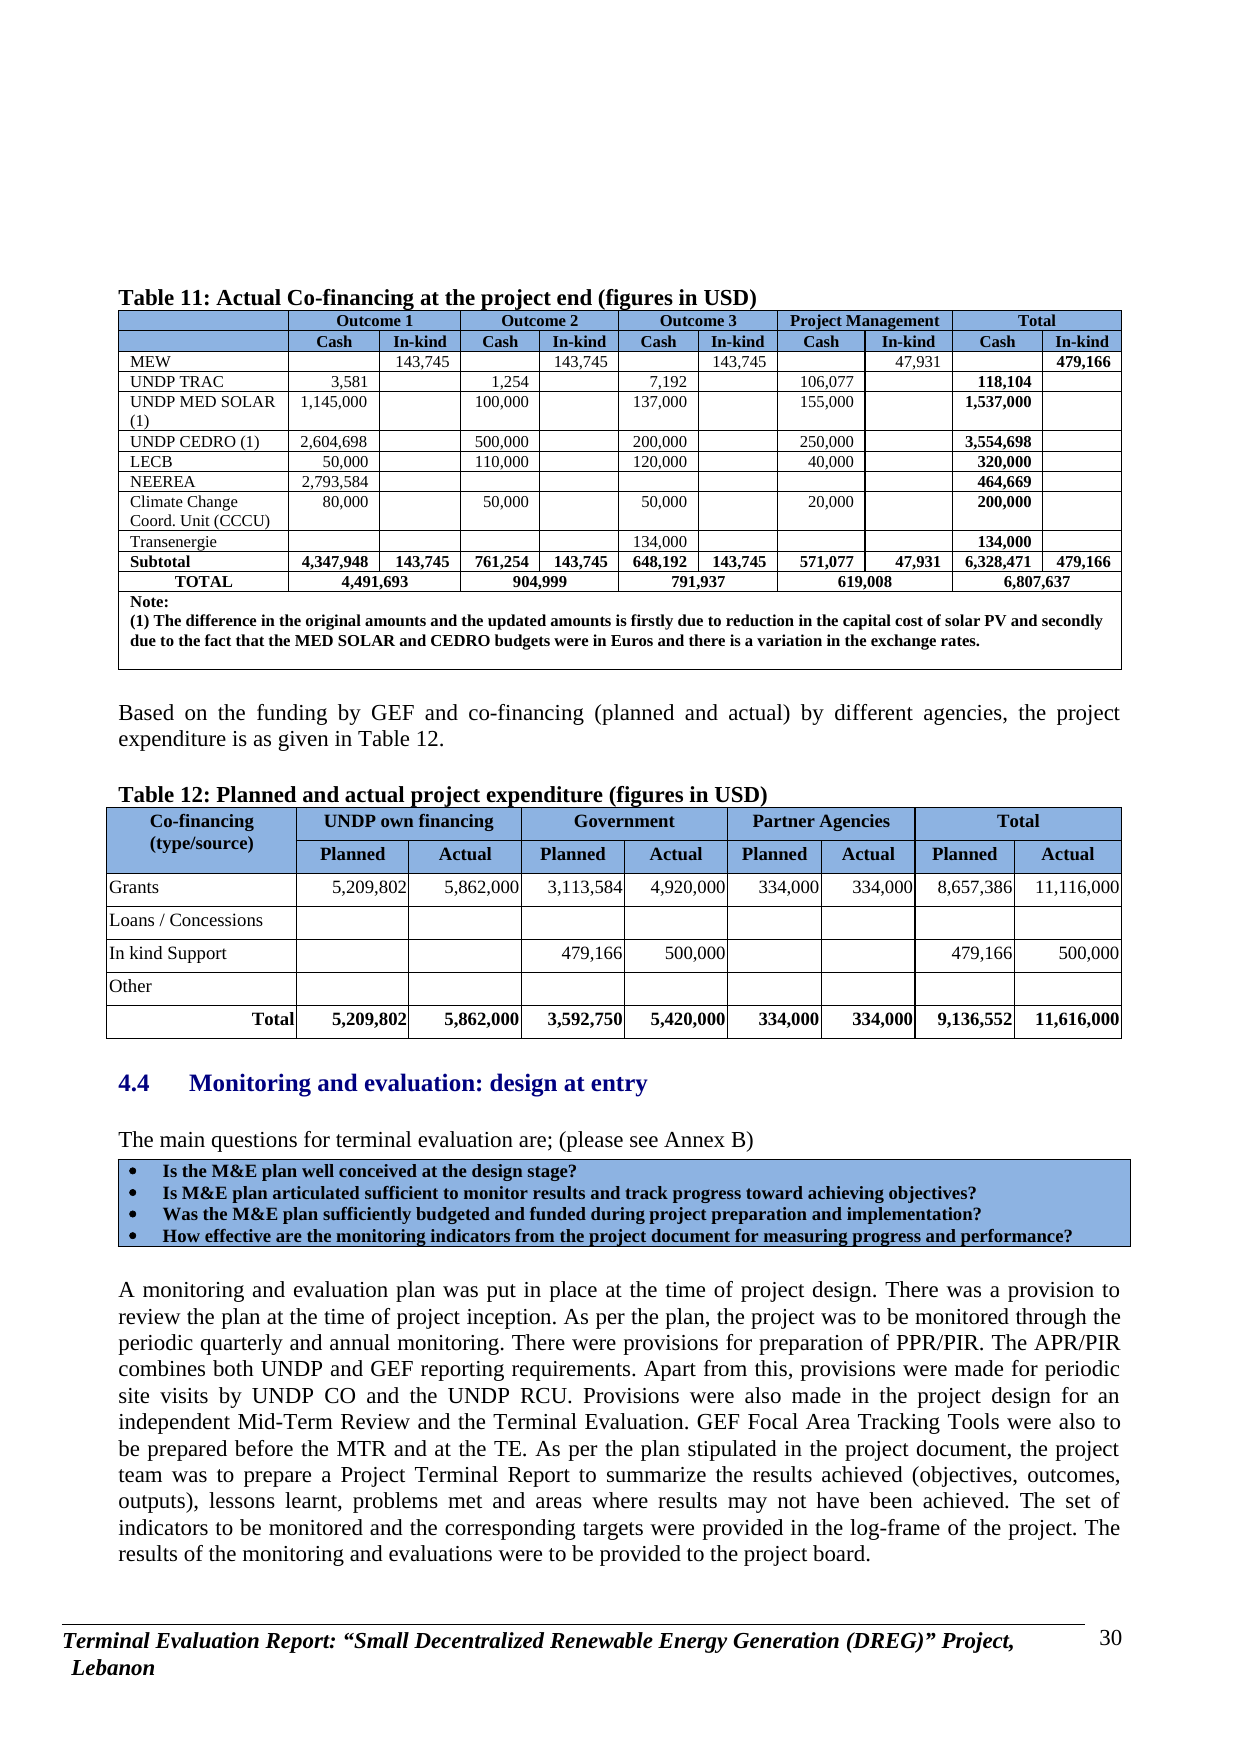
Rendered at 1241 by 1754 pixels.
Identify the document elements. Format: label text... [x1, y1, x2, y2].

table_cell 80,000 [289, 492, 379, 530]
table_cell [380, 472, 460, 491]
table_cell In-kind [866, 331, 952, 351]
table_cell [297, 973, 408, 1005]
table_cell 320,000 [953, 452, 1042, 471]
table_cell 143,745 [540, 552, 618, 571]
table_cell 143,745 [380, 352, 460, 371]
table_cell [380, 392, 460, 430]
table_cell 1,145,000 [289, 392, 379, 430]
table_cell 3,554,698 [953, 431, 1042, 451]
table_cell In-kind [380, 331, 460, 351]
table_cell 619,008 [778, 572, 952, 591]
table_cell [461, 531, 539, 551]
table_cell [522, 907, 624, 939]
table_cell [1043, 472, 1121, 491]
table_cell 648,192 [619, 552, 698, 571]
table_cell Planned [297, 841, 408, 873]
table_cell In-kind [1043, 331, 1121, 351]
table_cell 50,000 [289, 452, 379, 471]
table_cell [380, 372, 460, 391]
table_cell Subtotal [119, 552, 288, 571]
table_cell 6,328,471 [953, 552, 1042, 571]
table_cell [540, 431, 618, 451]
subtitle Monitoring and evaluation: design at entry [118, 1068, 1122, 1097]
table_cell 11,116,000 [1015, 874, 1121, 906]
table_cell Cash [953, 331, 1042, 351]
table_cell 134,000 [619, 531, 698, 551]
table_header Outcome 3 [619, 311, 777, 330]
table_cell 334,000 [728, 1006, 821, 1038]
table_cell 4,347,948 [289, 552, 379, 571]
table_cell [1043, 452, 1121, 471]
table_cell 3,113,584 [522, 874, 624, 906]
table_header UNDP own financing [297, 808, 521, 840]
table_cell 50,000 [619, 492, 698, 530]
table_cell [619, 352, 698, 371]
table_cell [822, 940, 914, 972]
table_cell Actual [625, 841, 727, 873]
table_cell [1043, 492, 1121, 530]
table_cell Planned [522, 841, 624, 873]
table_cell 479,166 [1043, 552, 1121, 571]
table_cell [540, 372, 618, 391]
table_cell [119, 331, 288, 351]
table_cell [916, 973, 1014, 1005]
table_cell 5,862,000 [409, 1006, 521, 1038]
table_cell UNDP CEDRO (1) [119, 431, 288, 451]
table_cell 143,745 [699, 552, 777, 571]
table_cell Planned [728, 841, 821, 873]
table_cell [866, 492, 952, 530]
table_cell 5,862,000 [409, 874, 521, 906]
table_cell Climate Change Coord. Unit (CCCU) [119, 492, 288, 530]
table_header Partner Agencies [728, 808, 914, 840]
table_cell [289, 531, 379, 551]
table_cell [540, 452, 618, 471]
table_cell 143,745 [380, 552, 460, 571]
table_cell 334,000 [728, 874, 821, 906]
table_header Is the M&E plan well conceived at the design stage? Is M&E plan articulated sufficient to monitor results and track progress toward achieving objectives? Was the M&E plan sufficiently budgeted and funded during project preparation and implementation? How effective are the monitoring indicators from the project document for measuring progress and performance? [119, 1160, 1130, 1246]
table_cell [866, 472, 952, 491]
table_cell [380, 531, 460, 551]
table_cell [1043, 431, 1121, 451]
table_cell 50,000 [461, 492, 539, 530]
table_cell 155,000 [778, 392, 864, 430]
table_cell 47,931 [866, 352, 952, 371]
table_cell 464,669 [953, 472, 1042, 491]
table_cell [380, 492, 460, 530]
table_cell 200,000 [619, 431, 698, 451]
table_cell 5,209,802 [297, 1006, 408, 1038]
table_cell 479,166 [522, 940, 624, 972]
table_cell [866, 392, 952, 430]
table_cell Transenergie [119, 531, 288, 551]
table_cell [699, 431, 777, 451]
table_cell [866, 372, 952, 391]
table_cell [778, 352, 864, 371]
table_cell 250,000 [778, 431, 864, 451]
table_cell [540, 472, 618, 491]
table_cell Actual [1015, 841, 1121, 873]
table_cell 5,420,000 [625, 1006, 727, 1038]
table_cell [1015, 907, 1121, 939]
table_header Outcome 1 [289, 311, 460, 330]
table_cell 134,000 [953, 531, 1042, 551]
table_cell 40,000 [778, 452, 864, 471]
table_cell Cash [289, 331, 379, 351]
text Table 11: Actual Co-financing at the project end (figures in USD) [118, 284, 1122, 310]
table_cell 47,931 [866, 552, 952, 571]
table_cell [522, 973, 624, 1005]
table_cell [699, 492, 777, 530]
table_header Co-financing (type/source) [107, 808, 296, 873]
table_cell [625, 973, 727, 1005]
table_cell [778, 531, 864, 551]
table_cell 3,592,750 [522, 1006, 624, 1038]
table_header Total [916, 808, 1121, 840]
table_cell [297, 907, 408, 939]
text Based on the funding by GEF and co-financing (planned and actual) by different agencies, the project expenditure is as given in Table 12. [118, 699, 1122, 752]
table_cell [699, 472, 777, 491]
table_cell [1015, 973, 1121, 1005]
table_cell [699, 452, 777, 471]
table_cell 500,000 [461, 431, 539, 451]
table_cell 7,192 [619, 372, 698, 391]
table_cell [953, 352, 1042, 371]
table_cell 100,000 [461, 392, 539, 430]
table_cell 571,077 [778, 552, 864, 571]
table_cell In kind Support [107, 940, 296, 972]
table_cell 4,920,000 [625, 874, 727, 906]
table_cell In-kind [540, 331, 618, 351]
table_cell 1,254 [461, 372, 539, 391]
table_cell 143,745 [540, 352, 618, 371]
table_cell 11,616,000 [1015, 1006, 1121, 1038]
table_cell [699, 531, 777, 551]
table_cell [380, 431, 460, 451]
table_cell [461, 472, 539, 491]
table_header Government [522, 808, 727, 840]
table_cell [540, 492, 618, 530]
table_cell [619, 472, 698, 491]
table_cell 110,000 [461, 452, 539, 471]
table_cell Cash [778, 331, 864, 351]
table_cell Actual [409, 841, 521, 873]
table_cell 6,807,637 [953, 572, 1121, 591]
table_cell UNDP MED SOLAR (1) [119, 392, 288, 430]
table_cell [461, 352, 539, 371]
table_cell [1043, 531, 1121, 551]
table_cell Planned [916, 841, 1014, 873]
table_cell LECB [119, 452, 288, 471]
table_cell 106,077 [778, 372, 864, 391]
table_cell Loans / Concessions [107, 907, 296, 939]
table_cell NEEREA [119, 472, 288, 491]
table_cell 5,209,802 [297, 874, 408, 906]
table_cell 791,937 [619, 572, 777, 591]
table_cell 143,745 [699, 352, 777, 371]
table_cell Total [107, 1006, 296, 1038]
table_cell [289, 352, 379, 371]
table_cell [699, 372, 777, 391]
table_cell 761,254 [461, 552, 539, 571]
table_cell [625, 907, 727, 939]
table_cell 2,604,698 [289, 431, 379, 451]
table_cell 200,000 [953, 492, 1042, 530]
table_cell 334,000 [822, 874, 914, 906]
table_cell UNDP TRAC [119, 372, 288, 391]
table_cell [822, 907, 914, 939]
table_cell [380, 452, 460, 471]
table_cell [778, 472, 864, 491]
table_cell 3,581 [289, 372, 379, 391]
table_cell Actual [822, 841, 914, 873]
table_cell [409, 907, 521, 939]
table_cell 20,000 [778, 492, 864, 530]
table_cell [540, 531, 618, 551]
table_cell 479,166 [1043, 352, 1121, 371]
table_cell [728, 940, 821, 972]
table_cell 120,000 [619, 452, 698, 471]
table_cell [540, 392, 618, 430]
table_cell Cash [619, 331, 698, 351]
text A monitoring and evaluation plan was put in place at the time of project design. There was a provision to review the plan at the time of project inception. As per the plan, the project was to be monitored through the periodic quarterly and annual monitoring. There were provisions for preparation of PPR/PIR. The APR/PIR combines both UNDP and GEF reporting requirements. Apart from this, provisions were made for periodic site visits by UNDP CO and the UNDP RCU. Provisions were also made in the project design for an independent Mid-Term Review and the Terminal Evaluation. GEF Focal Area Tracking Tools were also to be prepared before the MTR and at the TE. As per the plan stipulated in the project document, the project team was to prepare a Project Terminal Report to summarize the results achieved (objectives, outcomes, outputs), lessons learnt, problems met and areas where results may not have been achieved. The set of indicators to be monitored and the corresponding targets were provided in the log-frame of the project. The results of the monitoring and evaluations were to be provided to the project board. [118, 1276, 1122, 1566]
table_cell 904,999 [461, 572, 618, 591]
table_cell Cash [461, 331, 539, 351]
table_cell [409, 940, 521, 972]
text Table 12: Planned and actual project expenditure (figures in USD) [118, 781, 1122, 807]
table_cell [822, 973, 914, 1005]
table_cell [866, 431, 952, 451]
table_cell Note: (1) The difference in the original amounts and the updated amounts is firstly due to reduction in the capital cost of solar PV and secondly due to the fact that the MED SOLAR and CEDRO budgets were in Euros and there is a variation in the exchange rates. [119, 592, 1121, 669]
table_cell 2,793,584 [289, 472, 379, 491]
table_cell [1043, 372, 1121, 391]
table_cell 479,166 [916, 940, 1014, 972]
table_cell [409, 973, 521, 1005]
table_cell 137,000 [619, 392, 698, 430]
table_cell [728, 973, 821, 1005]
text The main questions for terminal evaluation are; (please see Annex B) [118, 1126, 1122, 1153]
table_cell 9,136,552 [916, 1006, 1014, 1038]
table_cell 334,000 [822, 1006, 914, 1038]
table_cell 8,657,386 [916, 874, 1014, 906]
table_cell [866, 452, 952, 471]
table_cell [297, 940, 408, 972]
table_header Project Management [778, 311, 952, 330]
table_header [119, 311, 288, 330]
table_header Outcome 2 [461, 311, 618, 330]
table_header Total [953, 311, 1121, 330]
table_cell In-kind [699, 331, 777, 351]
table_cell 4,491,693 [289, 572, 460, 591]
table_cell 118,104 [953, 372, 1042, 391]
table_cell [728, 907, 821, 939]
table_cell 1,537,000 [953, 392, 1042, 430]
table_cell MEW [119, 352, 288, 371]
table_cell [1043, 392, 1121, 430]
table_cell 500,000 [1015, 940, 1121, 972]
table_cell TOTAL [119, 572, 288, 591]
table_cell [916, 907, 1014, 939]
table_cell [866, 531, 952, 551]
table_cell Other [107, 973, 296, 1005]
table_cell 500,000 [625, 940, 727, 972]
table_cell Grants [107, 874, 296, 906]
table_cell [699, 392, 777, 430]
